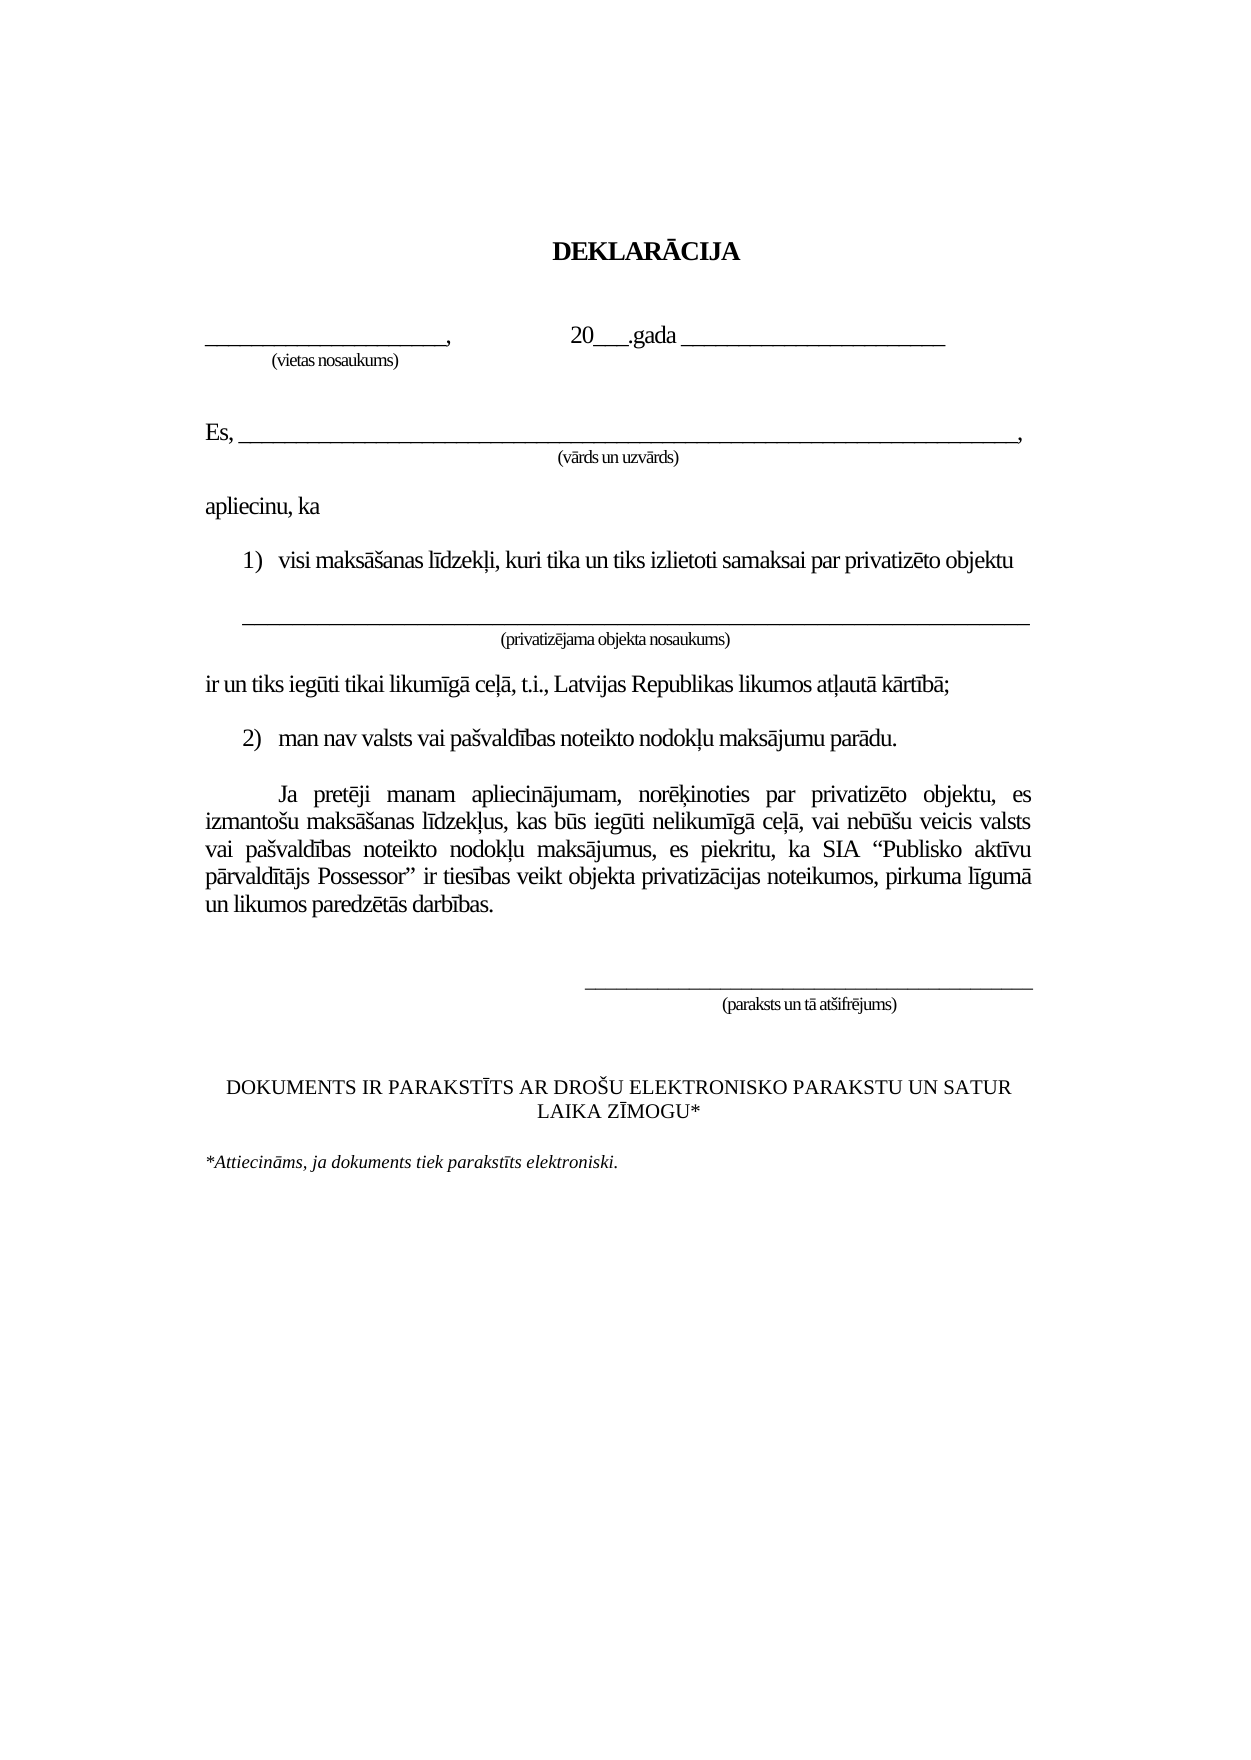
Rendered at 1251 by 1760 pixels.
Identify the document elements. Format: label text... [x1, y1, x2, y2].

text ir un tiks iegūti tikai likumīgā ceļā, t.i., Latvijas Republikas likumos atļautā kārtībā; [205, 649, 1032, 703]
text DOKUMENTS IR PARAKSTĪTS AR DROŠU ELEKTRONISKO PARAKSTU UN SATUR LAIKA ZĪMOGU* [205, 1075, 1032, 1123]
list man nav valsts vai pašvaldības noteikto nodokļu maksājumu parādu. [242, 703, 1032, 757]
text _____________________, 20___.gada _______________________ [205, 321, 1032, 349]
text (privatizējama objekta nosaukums) [500, 627, 1032, 649]
text (paraksts un tā atšifrējums) [722, 992, 1032, 1014]
text Es, ____________________________________________________________________, [205, 417, 1032, 446]
text _______________________________________________________________ [242, 599, 1032, 627]
text Ja pretēji manam apliecinājumam, norēķinoties par privatizēto objektu, es izmantošu maksāšanas līdzekļus, kas būs iegūti nelikumīgā ceļā, vai nebūšu veicis valsts vai pašvaldības noteikto nodokļu maksājumus, es piekritu, ka SIA “Publisko aktīvu pārvaldītājs Possessor” ir tiesības veikt objekta privatizācijas noteikumos, pirkuma līgumā un likumos paredzētās darbības. [205, 780, 1032, 917]
text (vietas nosaukums) [271, 349, 1032, 371]
text ___________________________________________ [541, 967, 1032, 992]
text (vārds un uzvārds) [205, 446, 1032, 468]
list visi maksāšanas līdzekļi, kuri tika un tiks izlietoti samaksai par privatizēto objektu [242, 545, 1032, 574]
text DEKLARĀCIJA [552, 236, 1032, 267]
text apliecinu, ka [205, 491, 1032, 520]
text *Attiecināms, ja dokuments tiek parakstīts elektroniski. [205, 1151, 1032, 1172]
